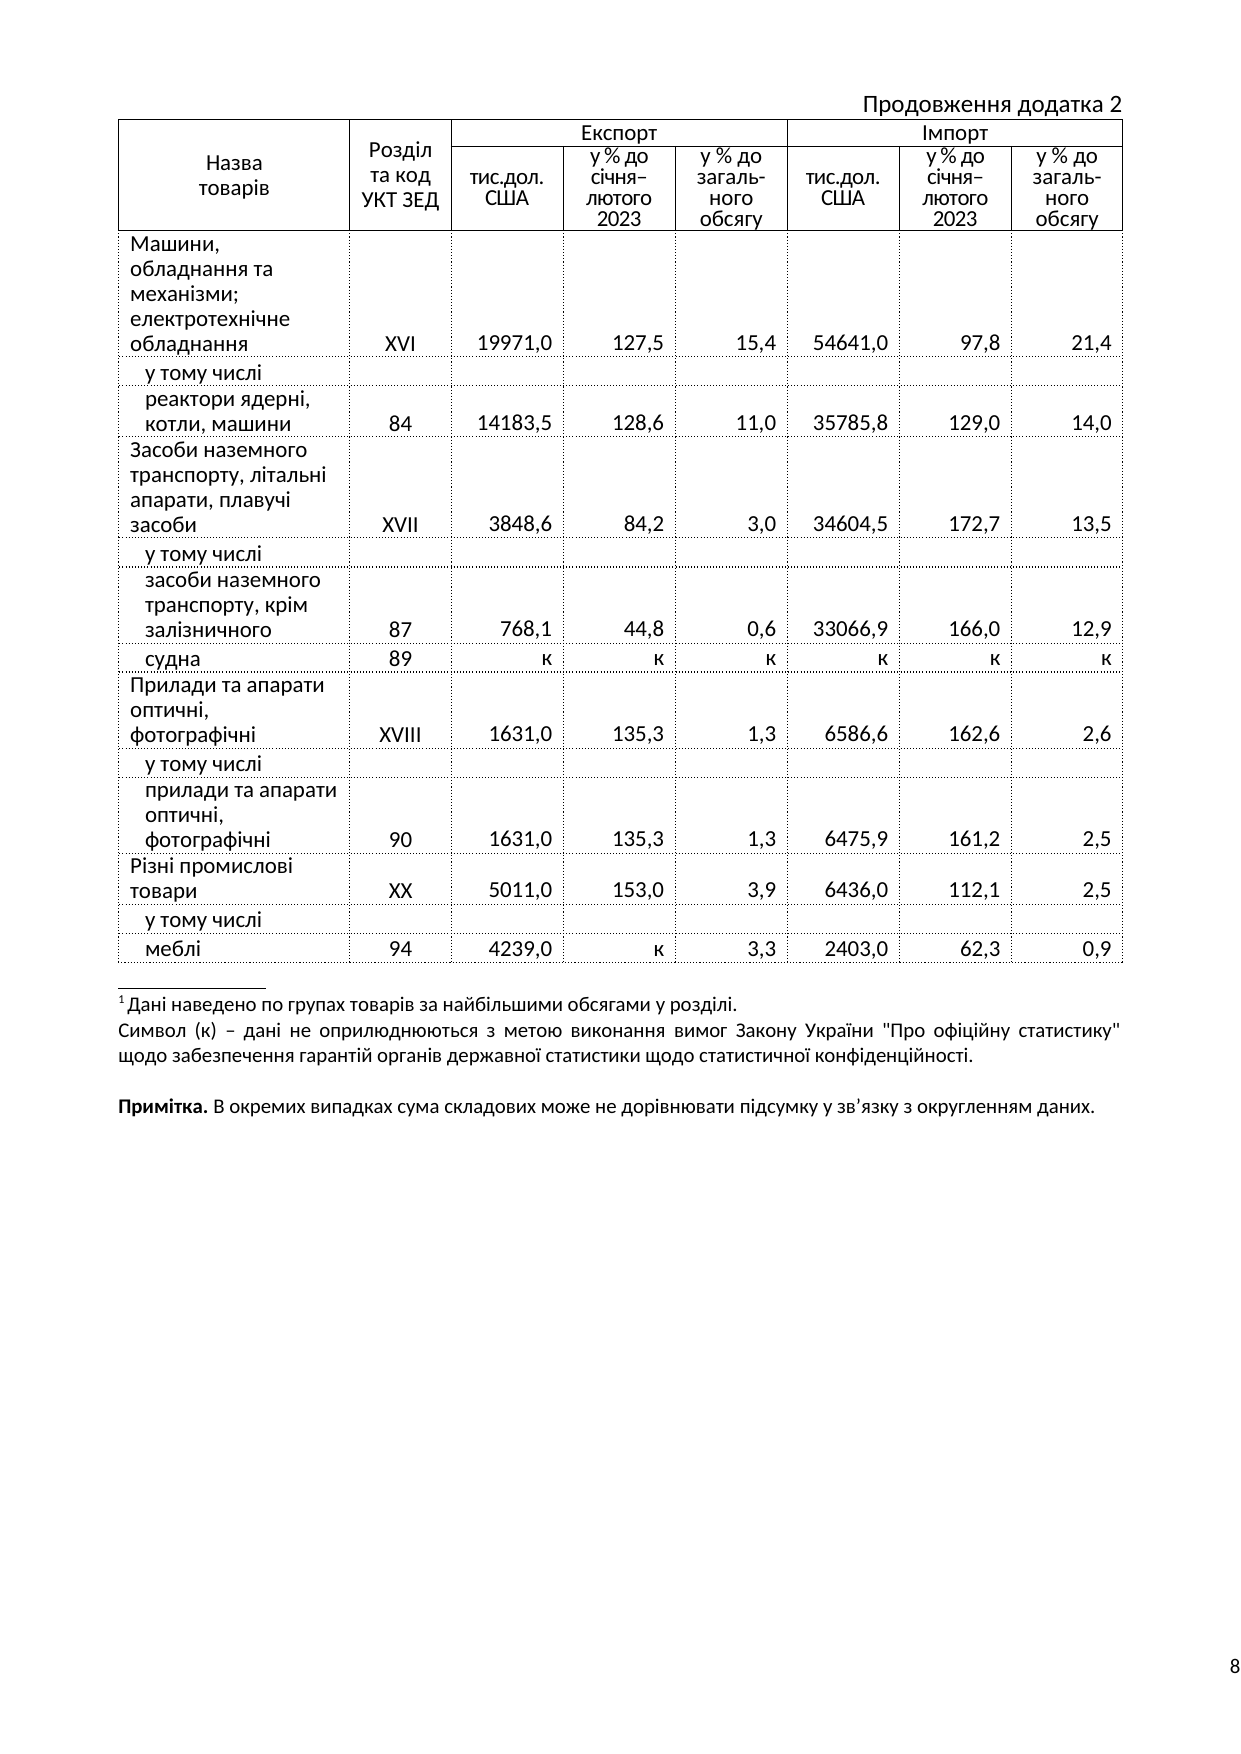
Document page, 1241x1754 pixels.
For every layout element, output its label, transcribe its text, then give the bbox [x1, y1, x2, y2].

table_cell [787, 904, 899, 933]
table_cell ХX [350, 853, 451, 904]
table_cell [350, 356, 451, 385]
table_cell [787, 356, 899, 385]
table_cell 2403,0 [787, 933, 899, 962]
table_cell [350, 537, 451, 566]
table_cell 5011,0 [451, 853, 563, 904]
table_cell 44,8 [563, 566, 675, 642]
table_cell 62,3 [899, 933, 1011, 962]
table_cell 94 [350, 933, 451, 962]
table_cell к [563, 643, 675, 671]
table_cell [899, 356, 1011, 385]
table_header Назва товарів [119, 120, 349, 230]
table_cell у % до січня–лютого 2023 [564, 147, 675, 230]
table_cell у % до загаль- ного обсягу [676, 147, 787, 230]
table_cell 2,5 [1011, 777, 1123, 853]
table_cell 19971,0 [451, 231, 563, 356]
table_cell [1011, 748, 1123, 777]
table_cell 1,3 [675, 671, 787, 747]
table_cell к [1011, 643, 1123, 671]
table_cell 1631,0 [451, 777, 563, 853]
table_cell 135,3 [563, 671, 675, 747]
table_header Імпорт [788, 120, 1122, 146]
table_cell 128,6 [563, 385, 675, 436]
table_cell 4239,0 [451, 933, 563, 962]
table_cell [563, 537, 675, 566]
table_cell реактори ядерні, котли, машини [119, 385, 349, 436]
table_cell Різні промислові товари [119, 853, 349, 904]
table_cell XVII [350, 436, 451, 537]
table_cell у тому числі [119, 537, 349, 566]
table_cell 3,0 [675, 436, 787, 537]
table_cell 12,9 [1011, 566, 1123, 642]
table_cell [675, 356, 787, 385]
table_cell [675, 748, 787, 777]
table_cell 54641,0 [787, 231, 899, 356]
table_cell 2,6 [1011, 671, 1123, 747]
table_cell 3,3 [675, 933, 787, 962]
table_cell 6475,9 [787, 777, 899, 853]
table_cell тис.дол. США [788, 147, 899, 230]
table_cell Прилади та апарати оптичні, фотографічні [119, 671, 349, 747]
table_cell 112,1 [899, 853, 1011, 904]
table_cell к [675, 643, 787, 671]
table_cell [451, 537, 563, 566]
table_cell у тому числі [119, 904, 349, 933]
table_cell [451, 748, 563, 777]
text Продовження додатка 2 [118, 89, 1122, 119]
table_cell 3,9 [675, 853, 787, 904]
table_cell 14,0 [1011, 385, 1123, 436]
table_cell XVI [350, 231, 451, 356]
table_cell у тому числі [119, 356, 349, 385]
table_cell 13,5 [1011, 436, 1123, 537]
table_cell у тому числі [119, 748, 349, 777]
table_cell 87 [350, 566, 451, 642]
table_cell 6586,6 [787, 671, 899, 747]
table_cell 0,6 [675, 566, 787, 642]
table_cell к [787, 643, 899, 671]
table_cell [451, 356, 563, 385]
table_cell засоби наземного транспорту, крім залізничного [119, 566, 349, 642]
table_cell меблі [119, 933, 349, 962]
table_cell [563, 356, 675, 385]
table_cell 3848,6 [451, 436, 563, 537]
table_cell 135,3 [563, 777, 675, 853]
table_cell 6436,0 [787, 853, 899, 904]
table_cell 768,1 [451, 566, 563, 642]
table_cell [563, 904, 675, 933]
table_cell 84 [350, 385, 451, 436]
table_cell [675, 904, 787, 933]
table_cell 11,0 [675, 385, 787, 436]
table_cell у % до січня–лютого 2023 [900, 147, 1011, 230]
table_cell [675, 537, 787, 566]
table_cell 84,2 [563, 436, 675, 537]
table_cell 33066,9 [787, 566, 899, 642]
table_cell [787, 537, 899, 566]
table_cell [563, 748, 675, 777]
table_cell [899, 537, 1011, 566]
table_cell [787, 748, 899, 777]
table_header Експорт [452, 120, 787, 146]
table_cell тис.дол. США [452, 147, 563, 230]
table_cell 90 [350, 777, 451, 853]
table_cell 89 [350, 643, 451, 671]
table_cell судна [119, 643, 349, 671]
table_cell [451, 904, 563, 933]
table_cell 15,4 [675, 231, 787, 356]
table_cell 153,0 [563, 853, 675, 904]
table_cell прилади та апарати оптичні, фотографічні [119, 777, 349, 853]
table_cell 97,8 [899, 231, 1011, 356]
table_cell 129,0 [899, 385, 1011, 436]
table_cell [1011, 356, 1123, 385]
table_cell 1,3 [675, 777, 787, 853]
table_cell 162,6 [899, 671, 1011, 747]
table_cell 127,5 [563, 231, 675, 356]
table_cell у % до загаль- ного обсягу [1012, 147, 1122, 230]
table_cell 166,0 [899, 566, 1011, 642]
table_cell 21,4 [1011, 231, 1123, 356]
table_cell 14183,5 [451, 385, 563, 436]
table_cell 1631,0 [451, 671, 563, 747]
table_cell к [451, 643, 563, 671]
table_cell 35785,8 [787, 385, 899, 436]
table_cell 34604,5 [787, 436, 899, 537]
table_cell [899, 748, 1011, 777]
table_cell XVIII [350, 671, 451, 747]
table_header Розділ та код УКТ ЗЕД [350, 120, 451, 230]
table_cell 172,7 [899, 436, 1011, 537]
table_cell [350, 904, 451, 933]
table_cell [1011, 537, 1123, 566]
table_cell к [563, 933, 675, 962]
text Примітка. В окремих випадках сума складових може не дорівнювати підсумку у зв’язку з округленням даних. [118, 1093, 1122, 1119]
text Символ (к) – дані не оприлюднюються з метою виконання вимог Закону України "Про офіційну статистику" щодо забезпечення гарантій органів державної статистики щодо статистичної конфіденційності. [118, 1017, 1122, 1068]
table_cell Машини, обладнання та механізми; електротехнічне обладнання [119, 231, 349, 356]
table_cell [350, 748, 451, 777]
table_cell к [899, 643, 1011, 671]
table_cell 0,9 [1011, 933, 1123, 962]
table_cell Засоби наземного транспорту, літальні апарати, плавучі засоби [119, 436, 349, 537]
table_cell 161,2 [899, 777, 1011, 853]
subtitle 1 Дані наведено по групах товарів за найбільшими обсягами у розділі. [118, 992, 1122, 1017]
table_cell 2,5 [1011, 853, 1123, 904]
table_cell [899, 904, 1011, 933]
table_cell [1011, 904, 1123, 933]
